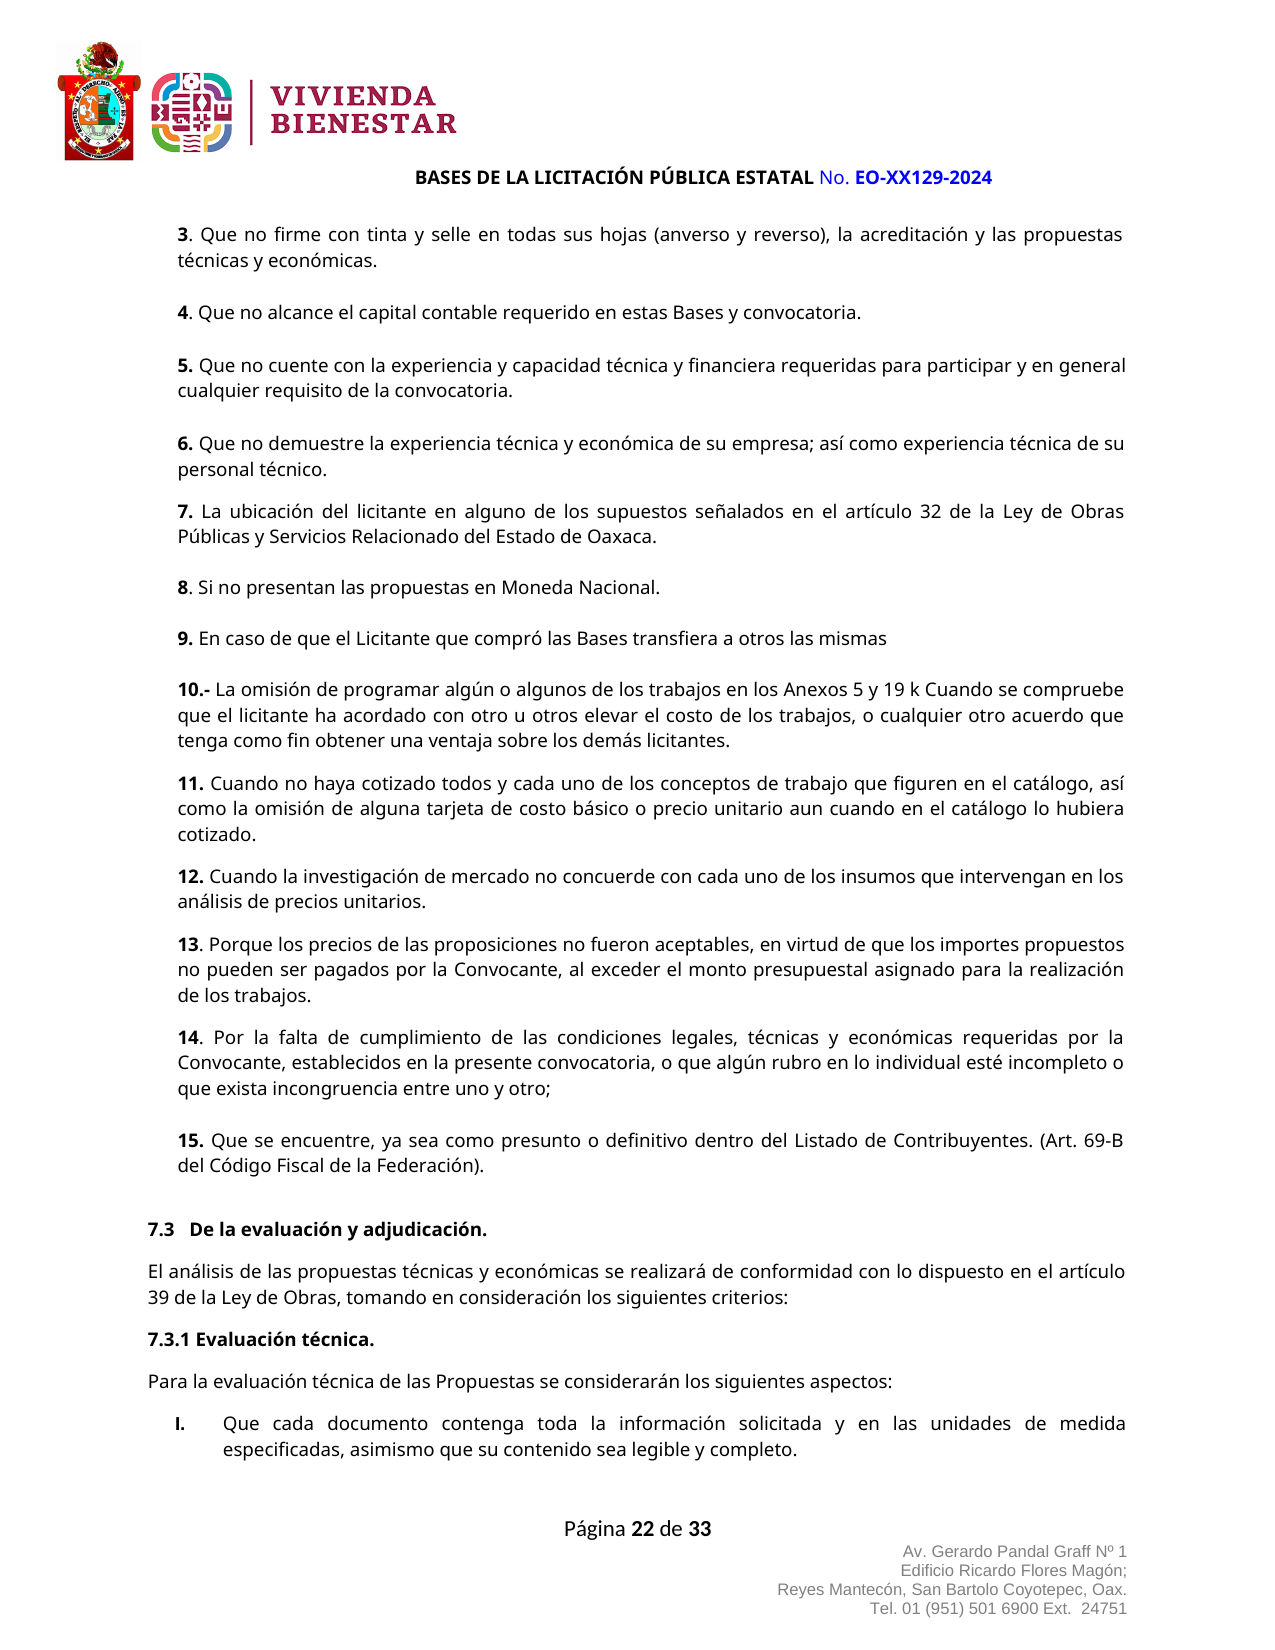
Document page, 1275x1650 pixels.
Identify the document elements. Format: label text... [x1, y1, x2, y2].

text 11. Cuando no haya cotizado todos y cada uno de los conceptos de trabajo que figuren en el catálogo, así como la omisión de alguna tarjeta de costo básico o precio unitario aun cuando en el catálogo lo hubiera cotizado. [177, 770, 1125, 846]
text 15. Que se encuentre, ya sea como presunto o definitivo dentro del Listado de Contribuyentes. (Art. 69-B del Código Fiscal de la Federación). [177, 1127, 1125, 1178]
text 7. La ubicación del licitante en alguno de los supuestos señalados en el artículo 32 de la Ley de Obras Públicas y Servicios Relacionado del Estado de Oaxaca. [177, 498, 1125, 549]
picture [55, 41, 143, 163]
text 7.3 De la evaluación y adjudicación. [148, 1216, 1127, 1242]
text El análisis de las propuestas técnicas y económicas se realizará de conformidad con lo dispuesto en el artículo 39 de la Ley de Obras, tomando en consideración los siguientes criterios: [148, 1258, 1127, 1309]
text 14. Por la falta de cumplimiento de las condiciones legales, técnicas y económicas requeridas por la Convocante, establecidos en la presente convocatoria, o que algún rubro en lo individual esté incompleto o que exista incongruencia entre uno y otro; [177, 1024, 1125, 1101]
text 5. Que no cuente con la experiencia y capacidad técnica y financiera requeridas para participar y en general cualquier requisito de la convocatoria. [177, 352, 1127, 403]
text Para la evaluación técnica de las Propuestas se considerarán los siguientes aspectos: [148, 1368, 1127, 1394]
text 3. Que no firme con tinta y selle en todas sus hojas (anverso y reverso), la acreditación y las propuestas técnicas y económicas. [177, 221, 1125, 272]
text 7.3.1 Evaluación técnica. [148, 1326, 1127, 1352]
text 8. Si no presentan las propuestas en Moneda Nacional. [177, 574, 1125, 600]
text 10.- La omisión de programar algún o algunos de los trabajos en los Anexos 5 y 19 k Cuando se compruebe que el licitante ha acordado con otro u otros elevar el costo de los trabajos, o cualquier otro acuerdo que tenga como fin obtener una ventaja sobre los demás licitantes. [177, 677, 1125, 753]
text 6. Que no demuestre la experiencia técnica y económica de su empresa; así como experiencia técnica de su personal técnico. [177, 430, 1125, 481]
text 9. En caso de que el Licitante que compró las Bases transfiera a otros las mismas [177, 626, 1098, 651]
text 13. Porque los precios de las proposiciones no fueron aceptables, en virtud de que los importes propuestos no pueden ser pagados por la Convocante, al exceder el monto presupuestal asignado para la realización de los trabajos. [177, 931, 1125, 1007]
text 4. Que no alcance el capital contable requerido en estas Bases y convocatoria. [177, 299, 1127, 325]
text 12. Cuando la investigación de mercado no concuerde con cada uno de los insumos que intervengan en los análisis de precios unitarios. [177, 863, 1125, 914]
picture [147, 64, 473, 161]
list Que cada documento contenga toda la información solicitada y en las unidades de medida especificadas, asimismo que su contenido sea legible y completo. [185, 1411, 1127, 1462]
